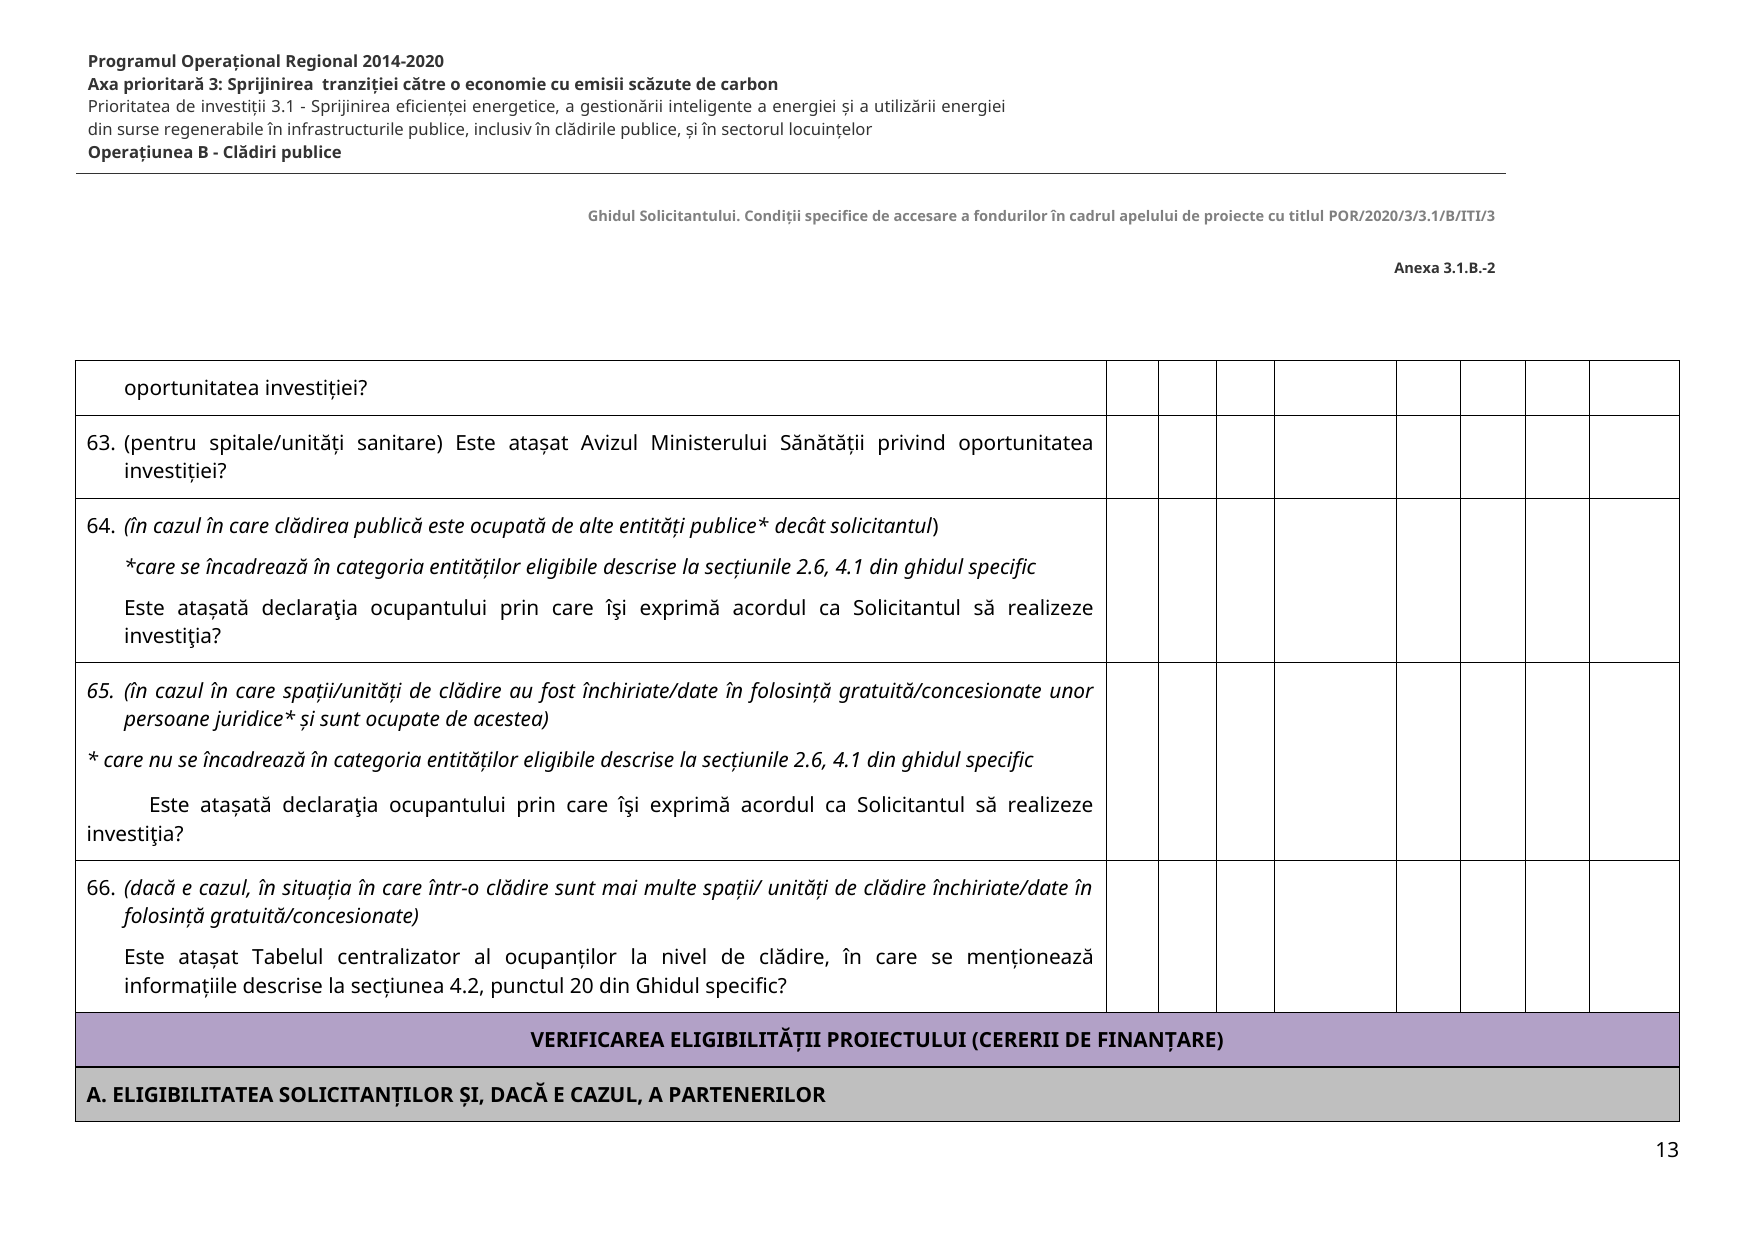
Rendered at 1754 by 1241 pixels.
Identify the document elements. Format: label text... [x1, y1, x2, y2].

table_cell (în cazul în care spații/unități de clădire au fost închiriate/date în folosință gratuită/concesionate unor persoane juridice* și sunt ocupate de acestea) * care nu se încadrează în categoria entităților eligibile descrise la secțiunile 2.6, 4.1 din ghidul specific Este atașată declaraţia ocupantului prin care îşi exprimă acordul ca Solicitantul să realizeze investiţia? [76, 663, 1106, 859]
table_cell (pentru spitale/unități sanitare) Este atașat Avizul Ministerului Sănătății privind oportunitatea investiției? [76, 416, 1106, 497]
table_cell [1590, 416, 1679, 497]
table_cell [1275, 416, 1396, 497]
table_cell (în cazul în care clădirea publică este ocupată de alte entități publice* decât solicitantul) *care se încadrează în categoria entităților eligibile descrise la secțiunile 2.6, 4.1 din ghidul specific Este atașată declaraţia ocupantului prin care îşi exprimă acordul ca Solicitantul să realizeze investiţia? [76, 499, 1106, 662]
table_cell VERIFICAREA ELIGIBILITĂȚII PROIECTULUI (CERERII DE FINANȚARE) [76, 1013, 1679, 1066]
table_cell [1107, 361, 1158, 414]
table_cell [1397, 361, 1460, 414]
table_cell [1397, 499, 1460, 662]
table_cell [1217, 861, 1274, 1012]
table_cell [1526, 861, 1589, 1012]
table_cell [1275, 663, 1396, 859]
table_cell [1461, 663, 1525, 859]
table_cell [1107, 499, 1158, 662]
table_cell [1397, 861, 1460, 1012]
table_cell [1217, 663, 1274, 859]
table_cell [1590, 861, 1679, 1012]
table_cell [1217, 416, 1274, 497]
table_cell [1275, 361, 1396, 414]
table_cell [1461, 416, 1525, 497]
table_cell [1159, 663, 1216, 859]
table_cell [1526, 361, 1589, 414]
table_cell [1590, 361, 1679, 414]
table_cell [1217, 499, 1274, 662]
table_cell [1159, 861, 1216, 1012]
table_cell [1397, 416, 1460, 497]
table_cell [1397, 663, 1460, 859]
table_cell [1159, 361, 1216, 414]
table_cell [1526, 416, 1589, 497]
table_cell [1526, 663, 1589, 859]
table_cell [1159, 416, 1216, 497]
table_cell [1107, 416, 1158, 497]
table_cell [1461, 861, 1525, 1012]
table_cell [1275, 861, 1396, 1012]
table_cell [1590, 499, 1679, 662]
table_cell [1590, 663, 1679, 859]
table_cell [1107, 663, 1158, 859]
table_cell [1461, 499, 1525, 662]
table_cell [1217, 361, 1274, 414]
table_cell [76, 361, 1106, 414]
table_cell A. ELIGIBILITATEA SOLICITANȚILOR ȘI, DACĂ E CAZUL, A PARTENERILOR [76, 1068, 1679, 1121]
table_cell [1107, 861, 1158, 1012]
table_cell (dacă e cazul, în situația în care într-o clădire sunt mai multe spații/ unități de clădire închiriate/date în folosință gratuită/concesionate) Este atașat Tabelul centralizator al ocupanților la nivel de clădire, în care se menționează informațiile descrise la secțiunea 4.2, punctul 20 din Ghidul specific? [76, 861, 1106, 1012]
table_cell [1275, 499, 1396, 662]
table_cell [1526, 499, 1589, 662]
table_cell [1461, 361, 1525, 414]
table_cell [1159, 499, 1216, 662]
